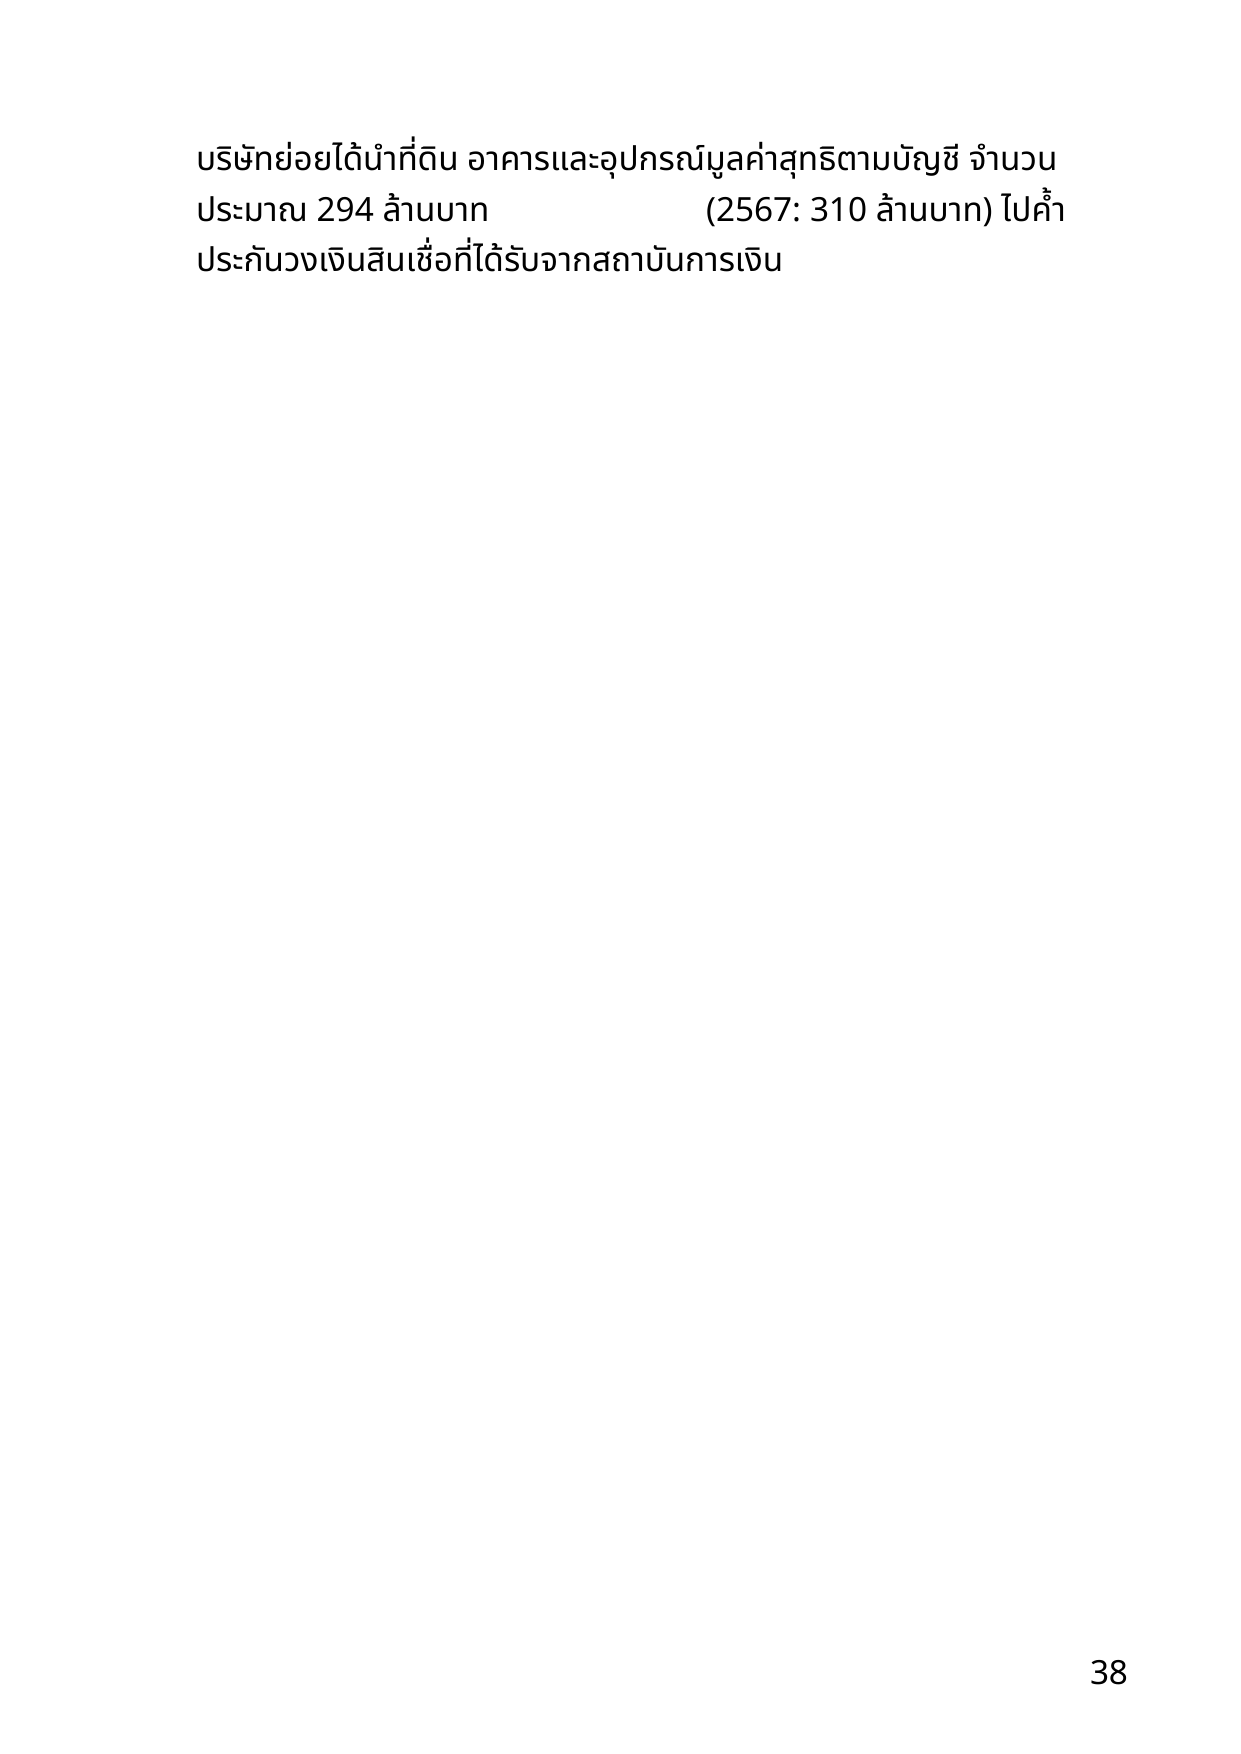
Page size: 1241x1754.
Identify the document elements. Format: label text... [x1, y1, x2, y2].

text บริษัทย่อยได้นำที่ดิน อาคารและอุปกรณ์มูลค่าสุทธิตามบัญชี จำนวนประมาณ 294 ล้านบาท (2567: 310 ล้านบาท) ไปค้ำประกันวงเงินสินเชื่อที่ได้รับจากสถาบันการเงิน [196, 135, 1128, 286]
